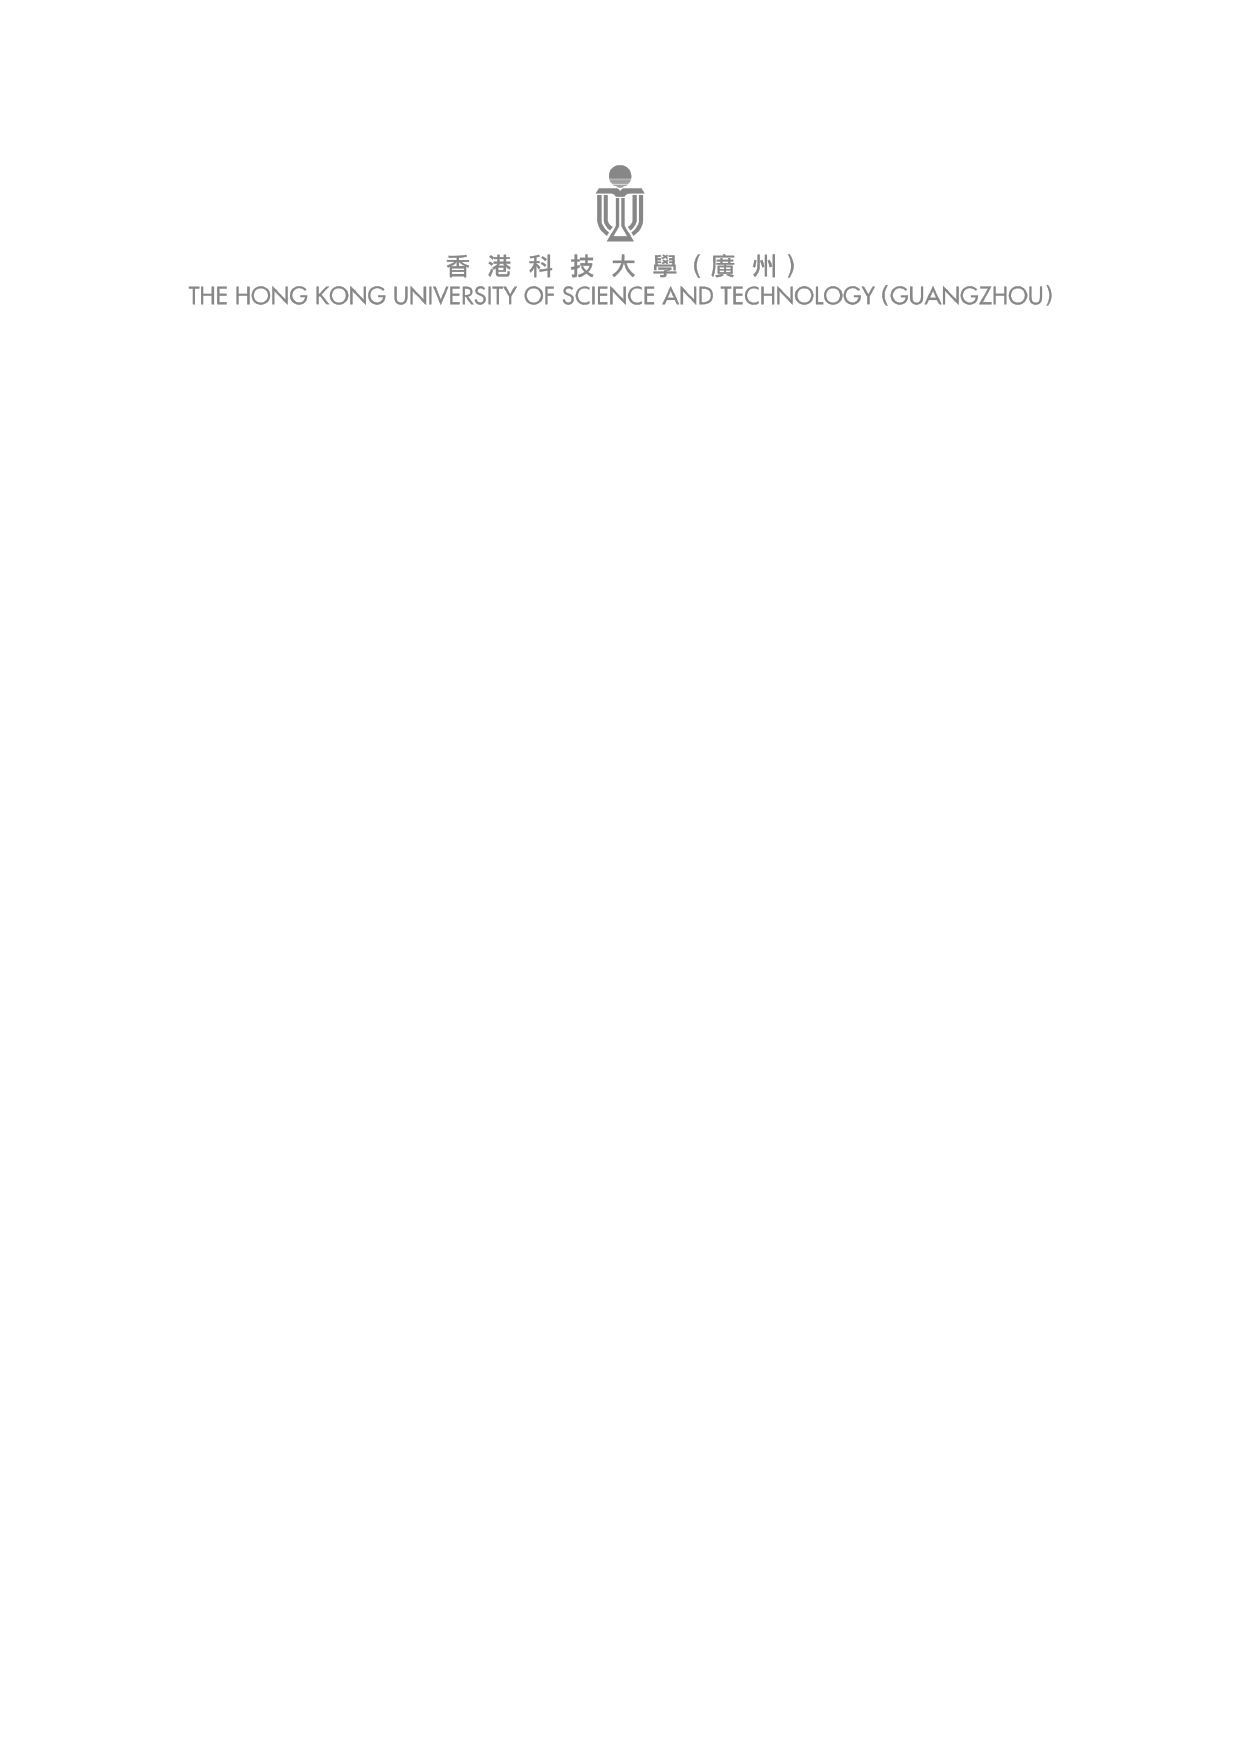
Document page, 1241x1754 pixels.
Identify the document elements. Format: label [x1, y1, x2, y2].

picture [187, 164, 1053, 307]
